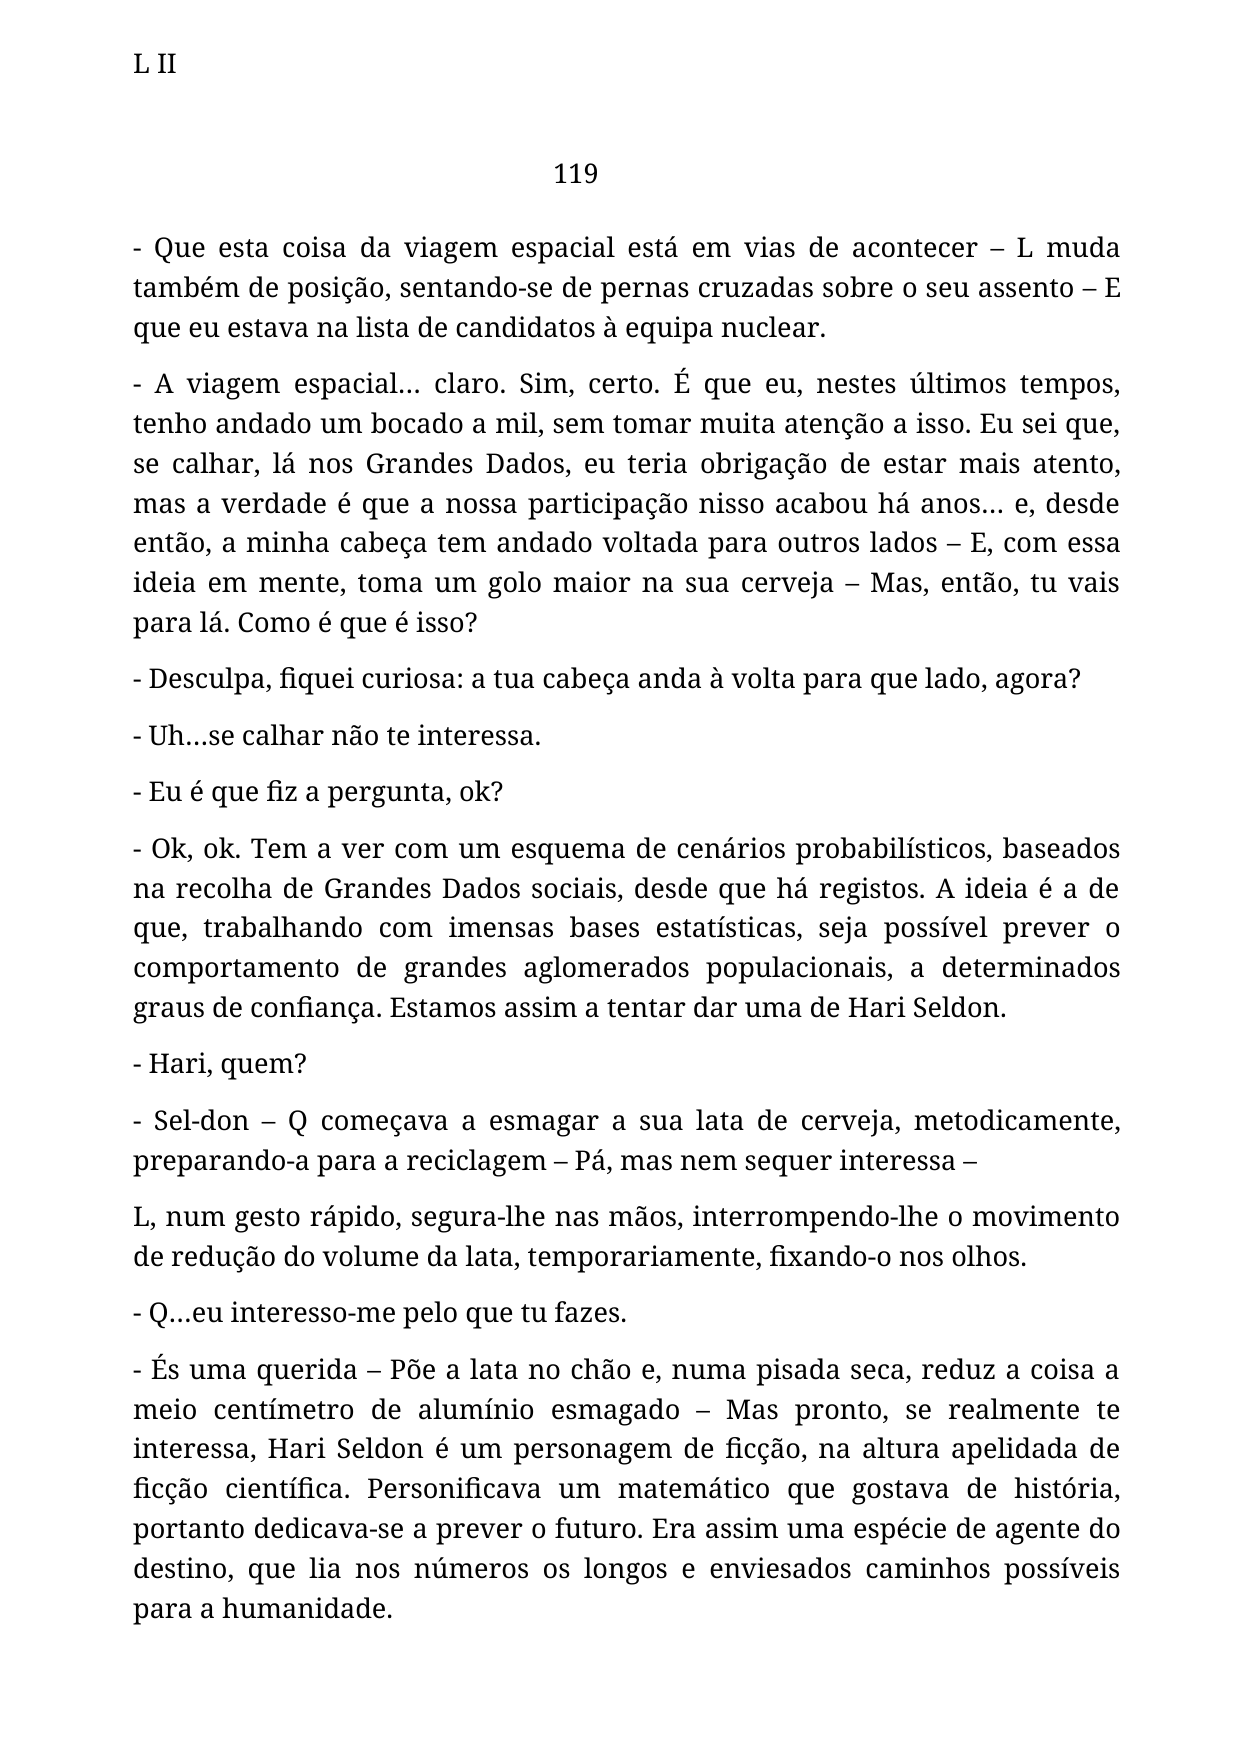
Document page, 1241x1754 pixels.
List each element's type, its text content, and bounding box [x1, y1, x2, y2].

text - A viagem espacial… claro. Sim, certo. É que eu, nestes últimos tempos, tenho andado um bocado a mil, sem tomar muita atenção a isso. Eu sei que, se calhar, lá nos Grandes Dados, eu teria obrigação de estar mais atento, mas a verdade é que a nossa participação nisso acabou há anos… e, desde então, a minha cabeça tem andado voltada para outros lados – E, com essa ideia em mente, toma um golo maior na sua cerveja – Mas, então, tu vais para lá. Como é que é isso? [133, 365, 1122, 640]
text - Que esta coisa da viagem espacial está em vias de acontecer – L muda também de posição, sentando-se de pernas cruzadas sobre o seu assento – E que eu estava na lista de candidatos à equipa nuclear. [133, 229, 1122, 345]
text - Q…eu interesso-me pelo que tu fazes. [133, 1294, 1122, 1331]
text - Desculpa, fiquei curiosa: a tua cabeça anda à volta para que lado, agora? [133, 660, 1122, 697]
text L, num gesto rápido, segura-lhe nas mãos, interrompendo-lhe o movimento de redução do volume da lata, temporariamente, fixando-o nos olhos. [133, 1198, 1122, 1274]
text - Sel-don – Q começava a esmagar a sua lata de cerveja, metodicamente, preparando-a para a reciclagem – Pá, mas nem sequer interessa – [133, 1101, 1122, 1178]
text - Eu é que fiz a pergunta, ok? [133, 773, 1122, 810]
text - Ok, ok. Tem a ver com um esquema de cenários probabilísticos, baseados na recolha de Grandes Dados sociais, desde que há registos. A ideia é a de que, trabalhando com imensas bases estatísticas, seja possível prever o comportamento de grandes aglomerados populacionais, a determinados graus de confiança. Estamos assim a tentar dar uma de Hari Seldon. [133, 829, 1122, 1025]
text - Uh…se calhar não te interessa. [133, 716, 1122, 753]
text - Hari, quem? [133, 1045, 1122, 1082]
text - És uma querida – Põe a lata no chão e, numa pisada seca, reduz a coisa a meio centímetro de alumínio esmagado – Mas pronto, se realmente te interessa, Hari Seldon é um personagem de ficção, na altura apelidada de ficção científica. Personificava um matemático que gostava de história, portanto dedicava-se a prever o futuro. Era assim uma espécie de agente do destino, que lia nos números os longos e enviesados caminhos possíveis para a humanidade. [133, 1350, 1122, 1626]
